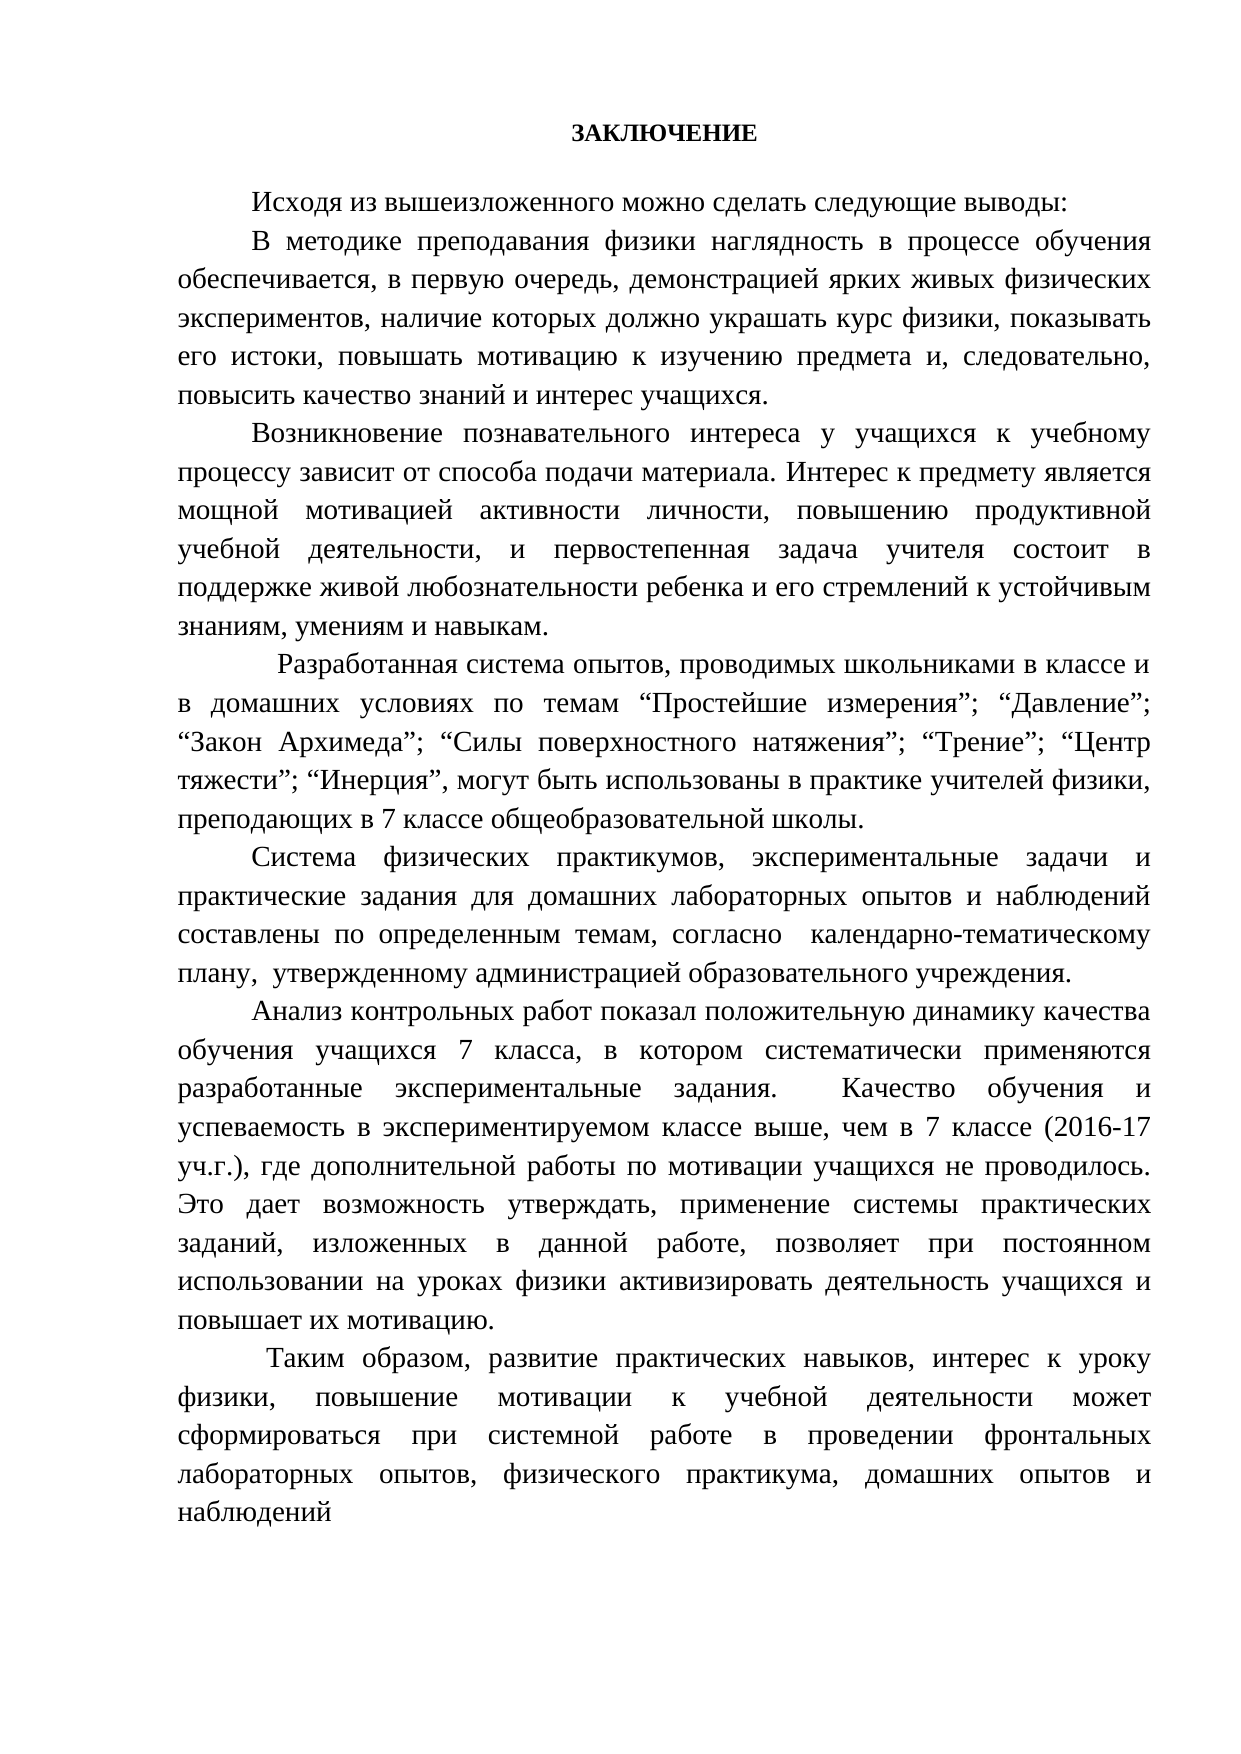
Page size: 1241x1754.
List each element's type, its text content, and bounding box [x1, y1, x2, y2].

text Разработанная система опытов, проводимых школьниками в классе и в домашних условиях по темам “Простейшие измерения”; “Давление”; “Закон Архимеда”; “Силы поверхностного натяжения”; “Трение”; “Центр тяжести”; “Инерция”, могут быть использованы в практике учителей физики, преподающих в 7 классе общеобразовательной школы. [177, 647, 1152, 834]
text В методике преподавания физики наглядность в процессе обучения обеспечивается, в первую очередь, демонстрацией ярких живых физических экспериментов, наличие которых должно украшать курс физики, показывать его истоки, повышать мотивацию к изучению предмета и, следовательно, повысить качество знаний и интерес учащихся. [177, 223, 1152, 410]
text ЗАКЛЮЧЕНИЕ [177, 118, 1152, 147]
text Таким образом, развитие практических навыков, интерес к уроку физики, повышение мотивации к учебной деятельности может сформироваться при системной работе в проведении фронтальных лабораторных опытов, физического практикума, домашних опытов и наблюдений [177, 1340, 1152, 1528]
text Возникновение познавательного интереса у учащихся к учебному процессу зависит от способа подачи материала. Интерес к предмету является мощной мотивацией активности личности, повышению продуктивной учебной деятельности, и первостепенная задача учителя состоит в поддержке живой любознательности ребенка и его стремлений к устойчивым знаниям, умениям и навыкам. [177, 415, 1152, 642]
text Система физических практикумов, экспериментальные задачи и практические задания для домашних лабораторных опытов и наблюдений составлены по определенным темам, согласно календарно-тематическому плану, утвержденному администрацией образовательного учреждения. [177, 839, 1152, 988]
text Исходя из вышеизложенного можно сделать следующие выводы: [177, 184, 1152, 218]
text Анализ контрольных работ показал положительную динамику качества обучения учащихся 7 класса, в котором систематически применяются разработанные экспериментальные задания. Качество обучения и успеваемость в экспериментируемом классе выше, чем в 7 классе (2016-17 уч.г.), где дополнительной работы по мотивации учащихся не проводилось. Это дает возможность утверждать, применение системы практических заданий, изложенных в данной работе, позволяет при постоянном использовании на уроках физики активизировать деятельность учащихся и повышает их мотивацию. [177, 993, 1152, 1335]
